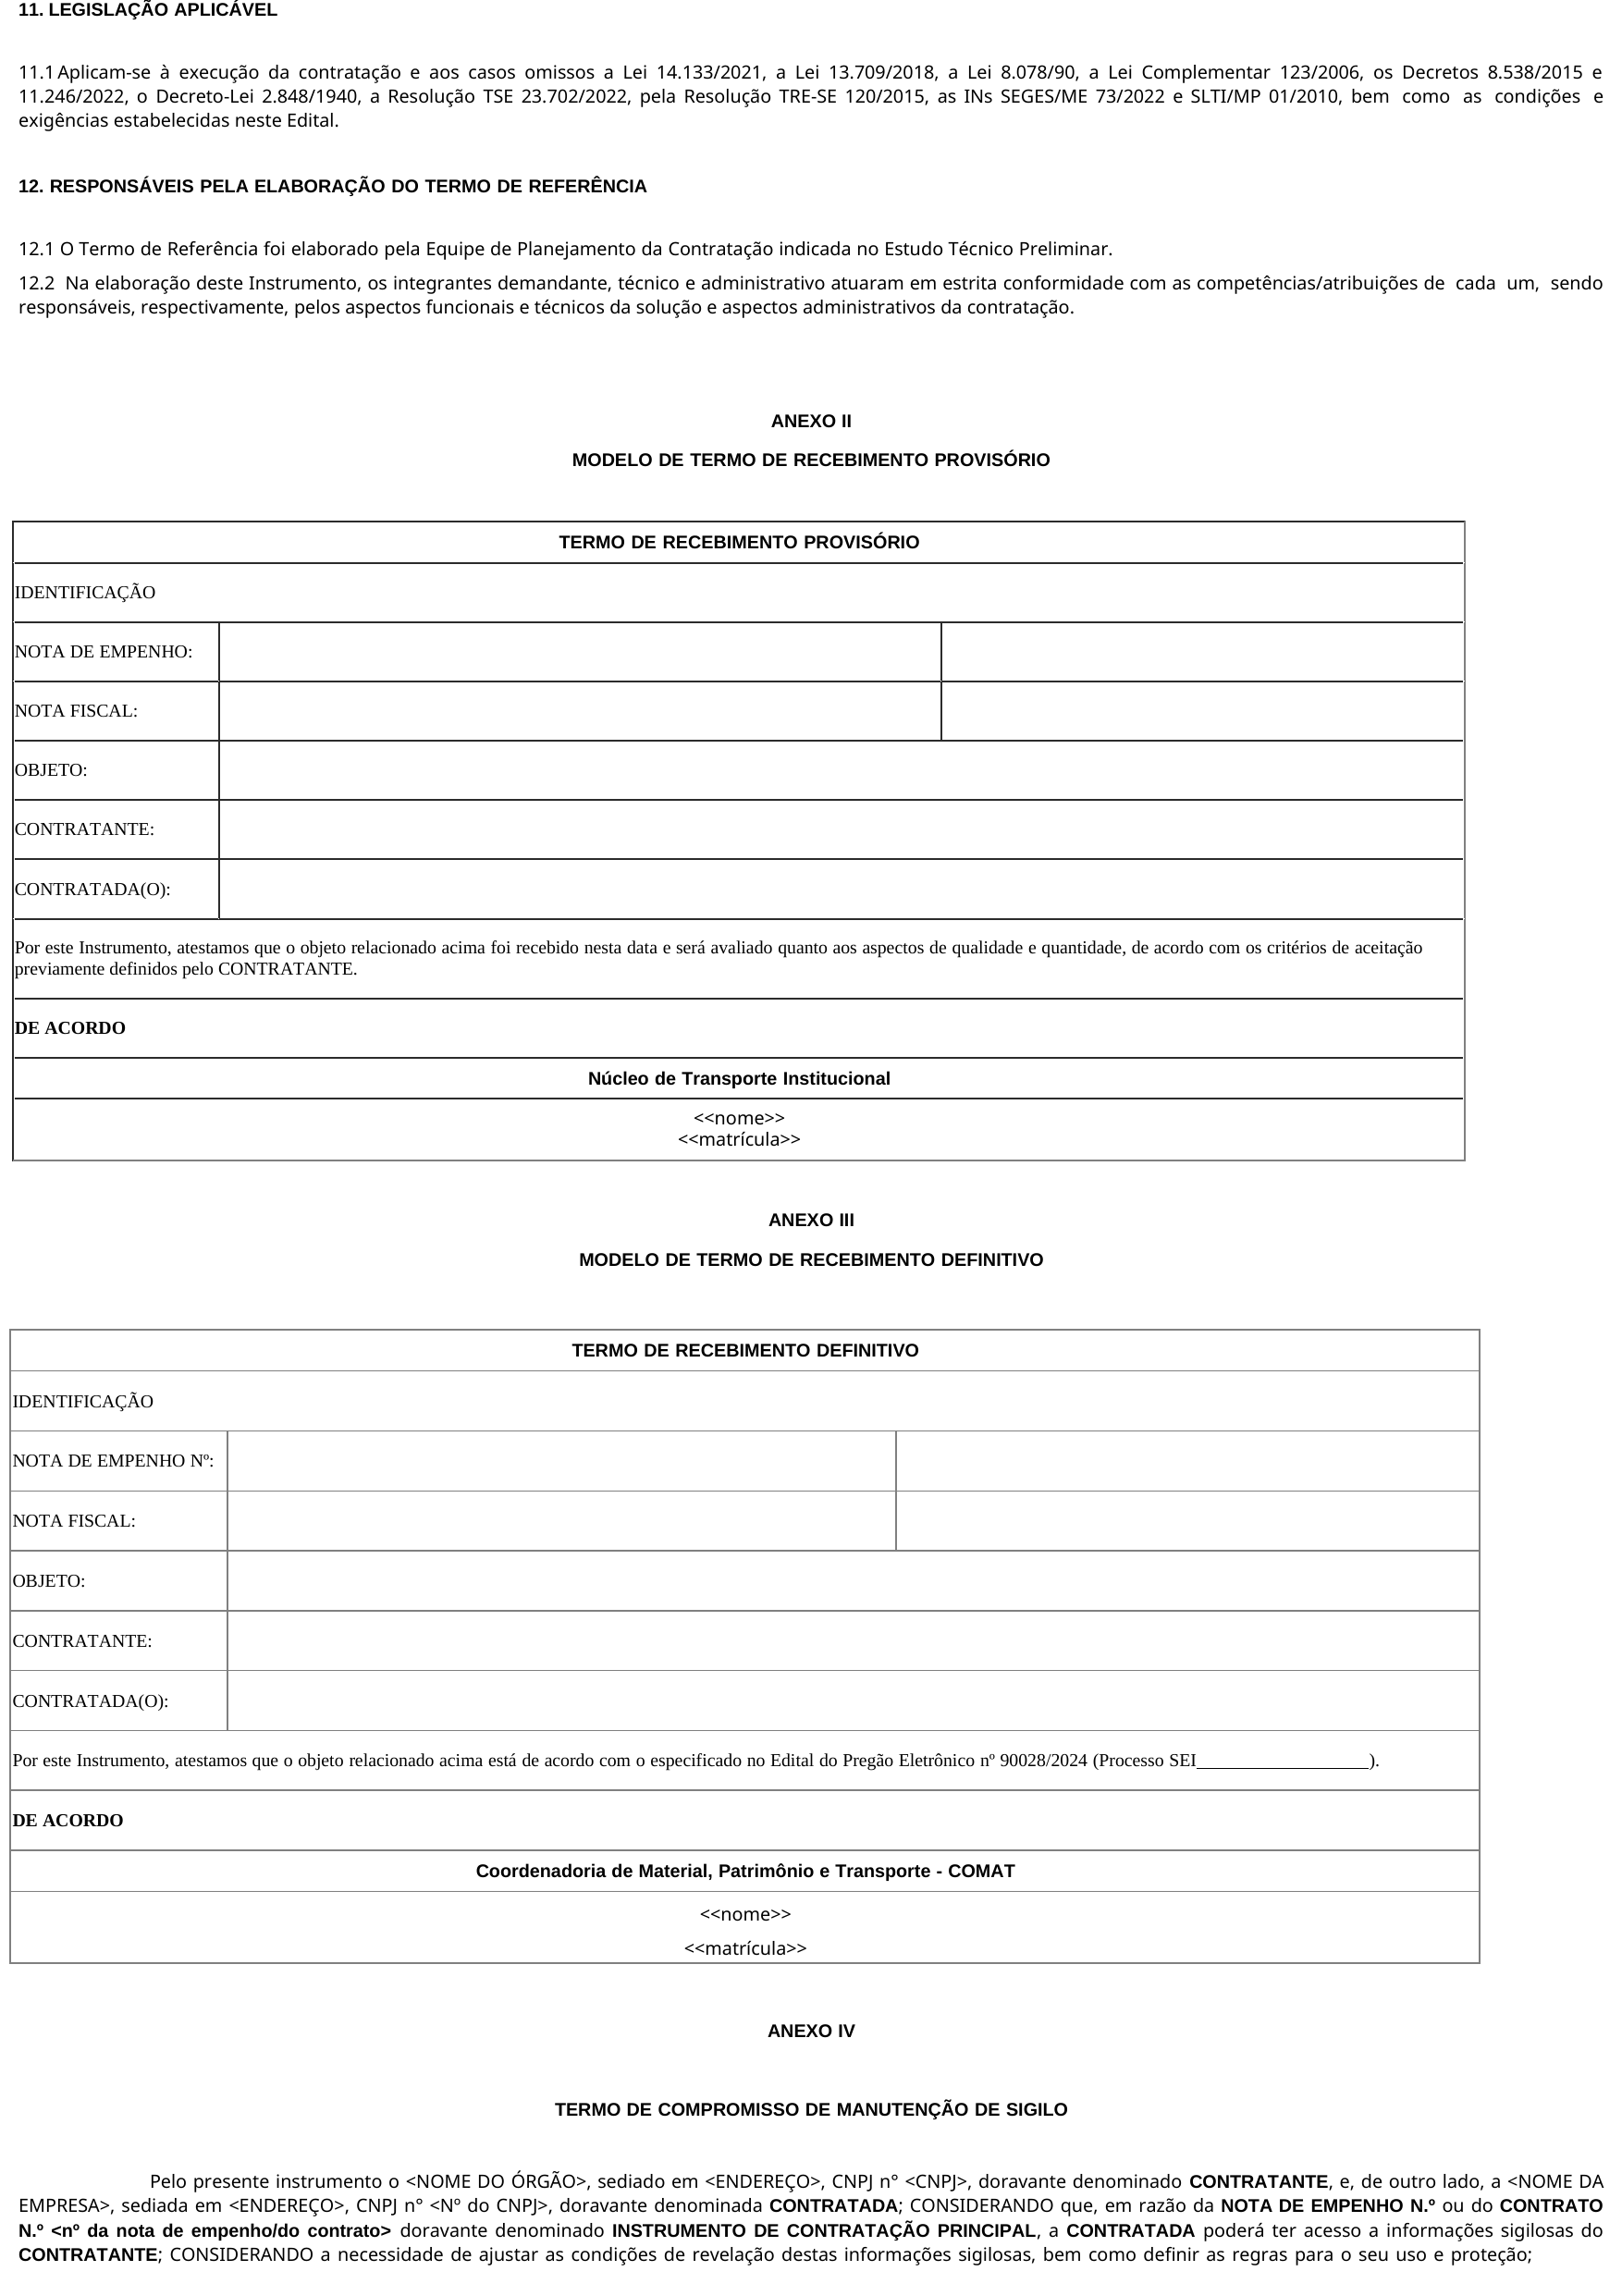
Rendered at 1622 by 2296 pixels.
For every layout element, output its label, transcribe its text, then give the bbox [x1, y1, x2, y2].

table_cell OBJETO: [11, 1552, 227, 1610]
table_cell CONTRATANTE: [11, 1612, 227, 1670]
table_cell DE ACORDO [11, 1791, 1479, 1849]
table_cell [228, 1492, 895, 1550]
table_cell NOTA DE EMPENHO: [14, 623, 218, 681]
table_cell Por este Instrumento, atestamos que o objeto relacionado acima está de acordo com o especificado no Edital do Pregão Eletrônico nº 90028/2024 (Processo SEI ). [11, 1731, 1479, 1789]
table_cell [220, 623, 940, 681]
table_cell IDENTIFICAÇÃO [11, 1371, 1479, 1430]
table_cell [220, 682, 940, 740]
table_cell IDENTIFICAÇÃO [14, 562, 1464, 621]
table_header TERMO DE RECEBIMENTO PROVISÓRIO [14, 522, 1464, 561]
table_cell [897, 1492, 1479, 1550]
table_cell [220, 858, 1464, 917]
table_cell NOTA FISCAL: [11, 1492, 227, 1550]
table_cell [220, 799, 1464, 858]
list Aplicam-se à execução da contratação e aos casos omissos a Lei 14.133/2021, a Lei 13.709/2018, a Lei 8.078/90, a Lei Complementar 123/2006, os Decretos 8.538/2015 e 11.246/2022, o Decreto-Lei 2.848/1940, a Resolução TSE 23.702/2022, pela Resolução TRE-SE 120/2015, as INs SEGES/ME 73/2022 e SLTI/MP 01/2010, bem como as condições e exigências estabelecidas neste Edital. [18, 59, 1604, 132]
table_cell [228, 1671, 1479, 1730]
text Pelo presente instrumento o <NOME DO ÓRGÃO>, sediado em <ENDEREÇO>, CNPJ n° <CNPJ>, doravante denominado CONTRATANTE, e, de outro lado, a <NOME DA EMPRESA>, sediada em <ENDEREÇO>, CNPJ n° <Nº do CNPJ>, doravante denominada CONTRATADA; CONSIDERANDO que, em razão da NOTA DE EMPENHO N.º ou do CONTRATO N.º <nº da nota de empenho/do contrato> doravante denominado INSTRUMENTO DE CONTRATAÇÃO PRINCIPAL, a CONTRATADA poderá ter acesso a informações sigilosas do CONTRATANTE; CONSIDERANDO a necessidade de ajustar as condições de revelação destas informações sigilosas, bem como definir as regras para o seu uso e proteção; [18, 2169, 1604, 2266]
subtitle ANEXO III [1, 1209, 1622, 1231]
table_cell [942, 621, 1464, 681]
table_cell DE ACORDO [14, 998, 1464, 1057]
table_cell [897, 1431, 1479, 1490]
table_cell Coordenadoria de Material, Patrimônio e Transporte - COMAT [11, 1851, 1479, 1891]
table_cell <<nome>> <<matrícula>> [11, 1892, 1479, 1962]
subtitle ANEXO IV [1, 2020, 1622, 2042]
table_cell [220, 740, 1464, 799]
table_cell NOTA FISCAL: [14, 682, 218, 740]
table_cell Núcleo de Transporte Institucional [14, 1057, 1464, 1098]
list Na elaboração deste Instrumento, os integrantes demandante, técnico e administrativo atuaram em estrita conformidade com as competências/atribuições de cada um, sendo responsáveis, respectivamente, pelos aspectos funcionais e técnicos da solução e aspectos administrativos da contratação. [18, 270, 1604, 319]
table_cell OBJETO: [14, 742, 218, 799]
text TERMO DE COMPROMISSO DE MANUTENÇÃO DE SIGILO [1, 2099, 1622, 2120]
table_header TERMO DE RECEBIMENTO DEFINITIVO [11, 1331, 1479, 1370]
table_cell Por este Instrumento, atestamos que o objeto relacionado acima foi recebido nesta data e será avaliado quanto aos aspectos de qualidade e quantidade, de acordo com os critérios de aceitação previamente definidos pelo CONTRATANTE. [14, 918, 1464, 998]
subtitle RESPONSÁVEIS PELA ELABORAÇÃO DO TERMO DE REFERÊNCIA [18, 176, 1622, 197]
table_cell CONTRATADA(O): [14, 860, 218, 917]
subtitle ANEXO II [1, 410, 1622, 431]
table_cell CONTRATADA(O): [11, 1671, 227, 1730]
table_cell CONTRATANTE: [14, 801, 218, 858]
table_cell <<nome>> <<matrícula>> [14, 1098, 1464, 1160]
table_cell [228, 1552, 1479, 1610]
table_cell [228, 1431, 895, 1490]
table_cell NOTA DE EMPENHO Nº: [11, 1431, 227, 1490]
subtitle LEGISLAÇÃO APLICÁVEL [18, 0, 1622, 19]
list O Termo de Referência foi elaborado pela Equipe de Planejamento da Contratação indicada no Estudo Técnico Preliminar. [18, 236, 1622, 261]
table_cell [228, 1612, 1479, 1670]
table_cell [942, 681, 1464, 740]
text MODELO DE TERMO DE RECEBIMENTO DEFINITIVO [1, 1249, 1622, 1271]
text MODELO DE TERMO DE RECEBIMENTO PROVISÓRIO [1, 449, 1622, 471]
